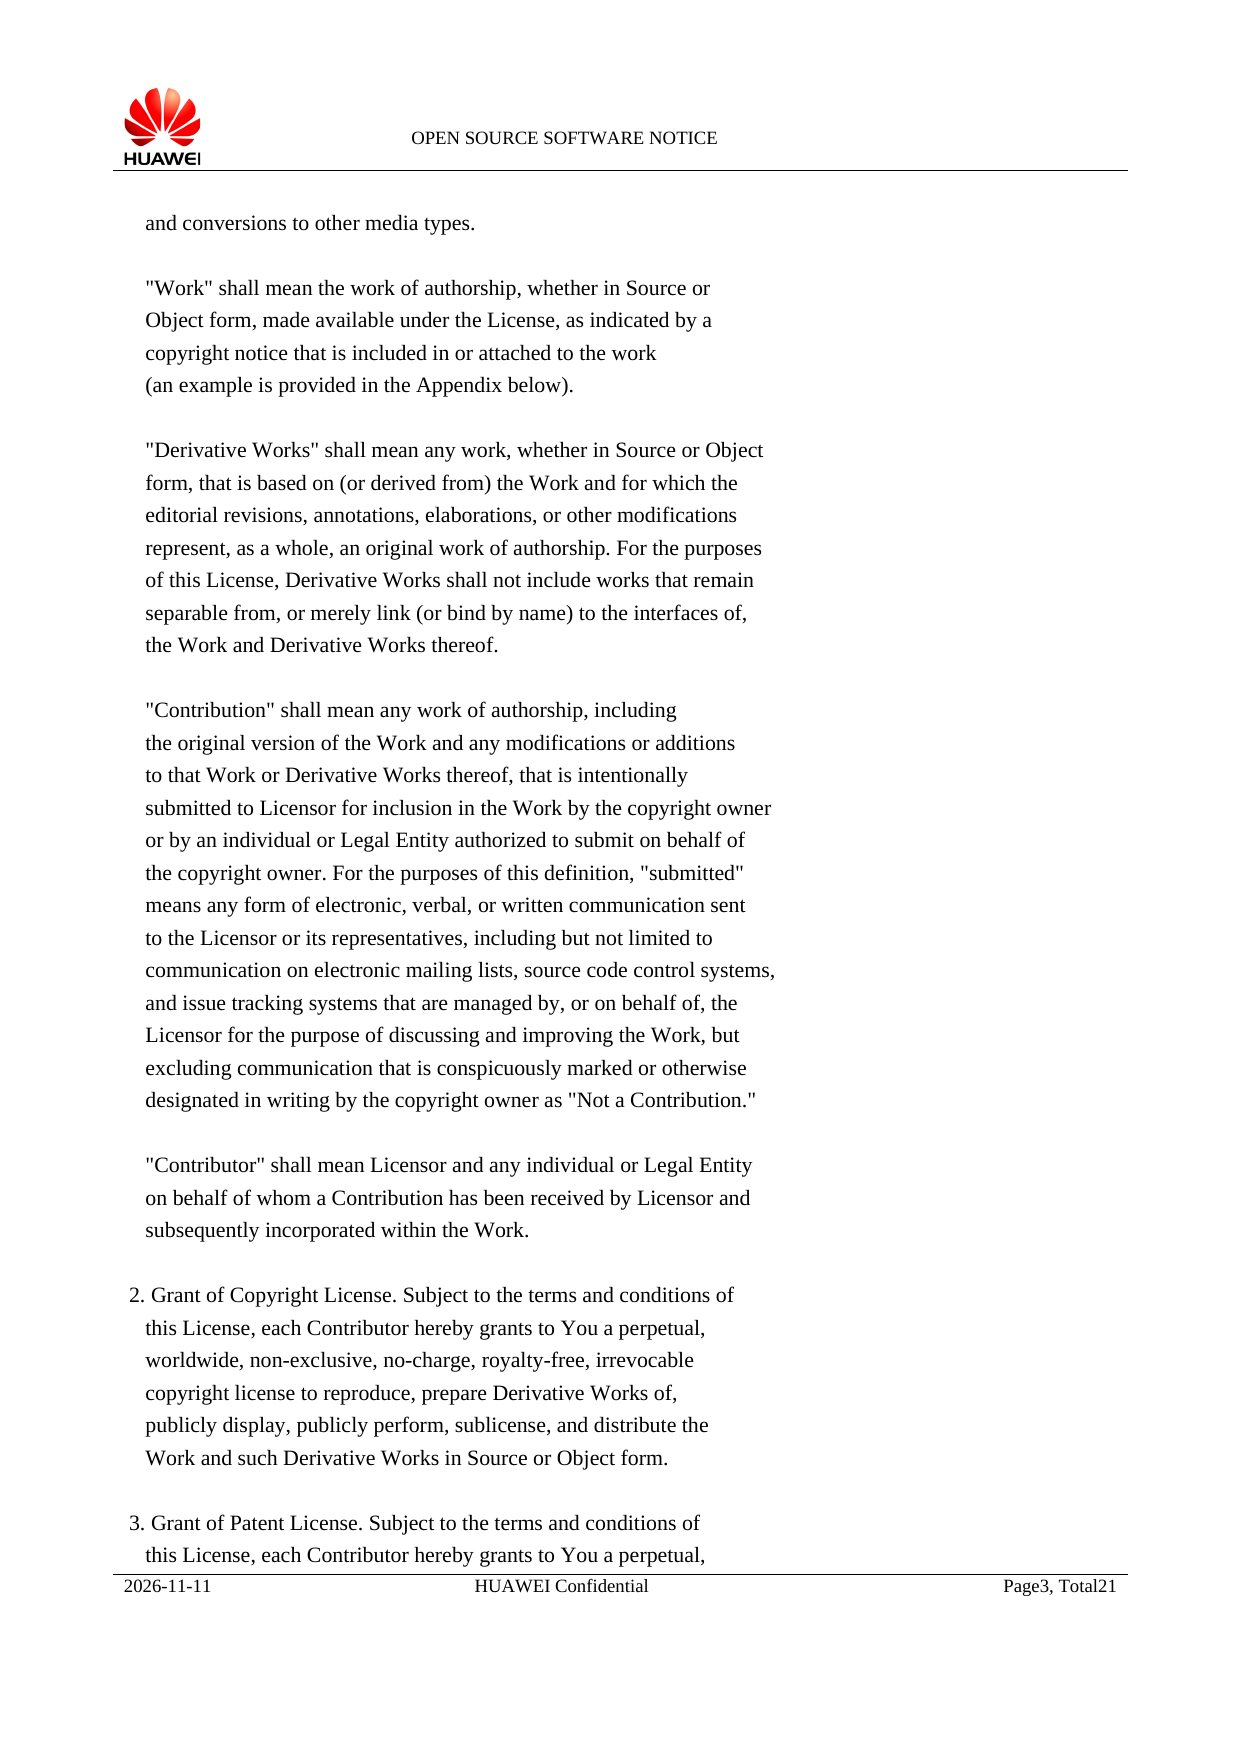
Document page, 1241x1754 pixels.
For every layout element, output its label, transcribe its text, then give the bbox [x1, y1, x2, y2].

picture [124, 88, 201, 165]
